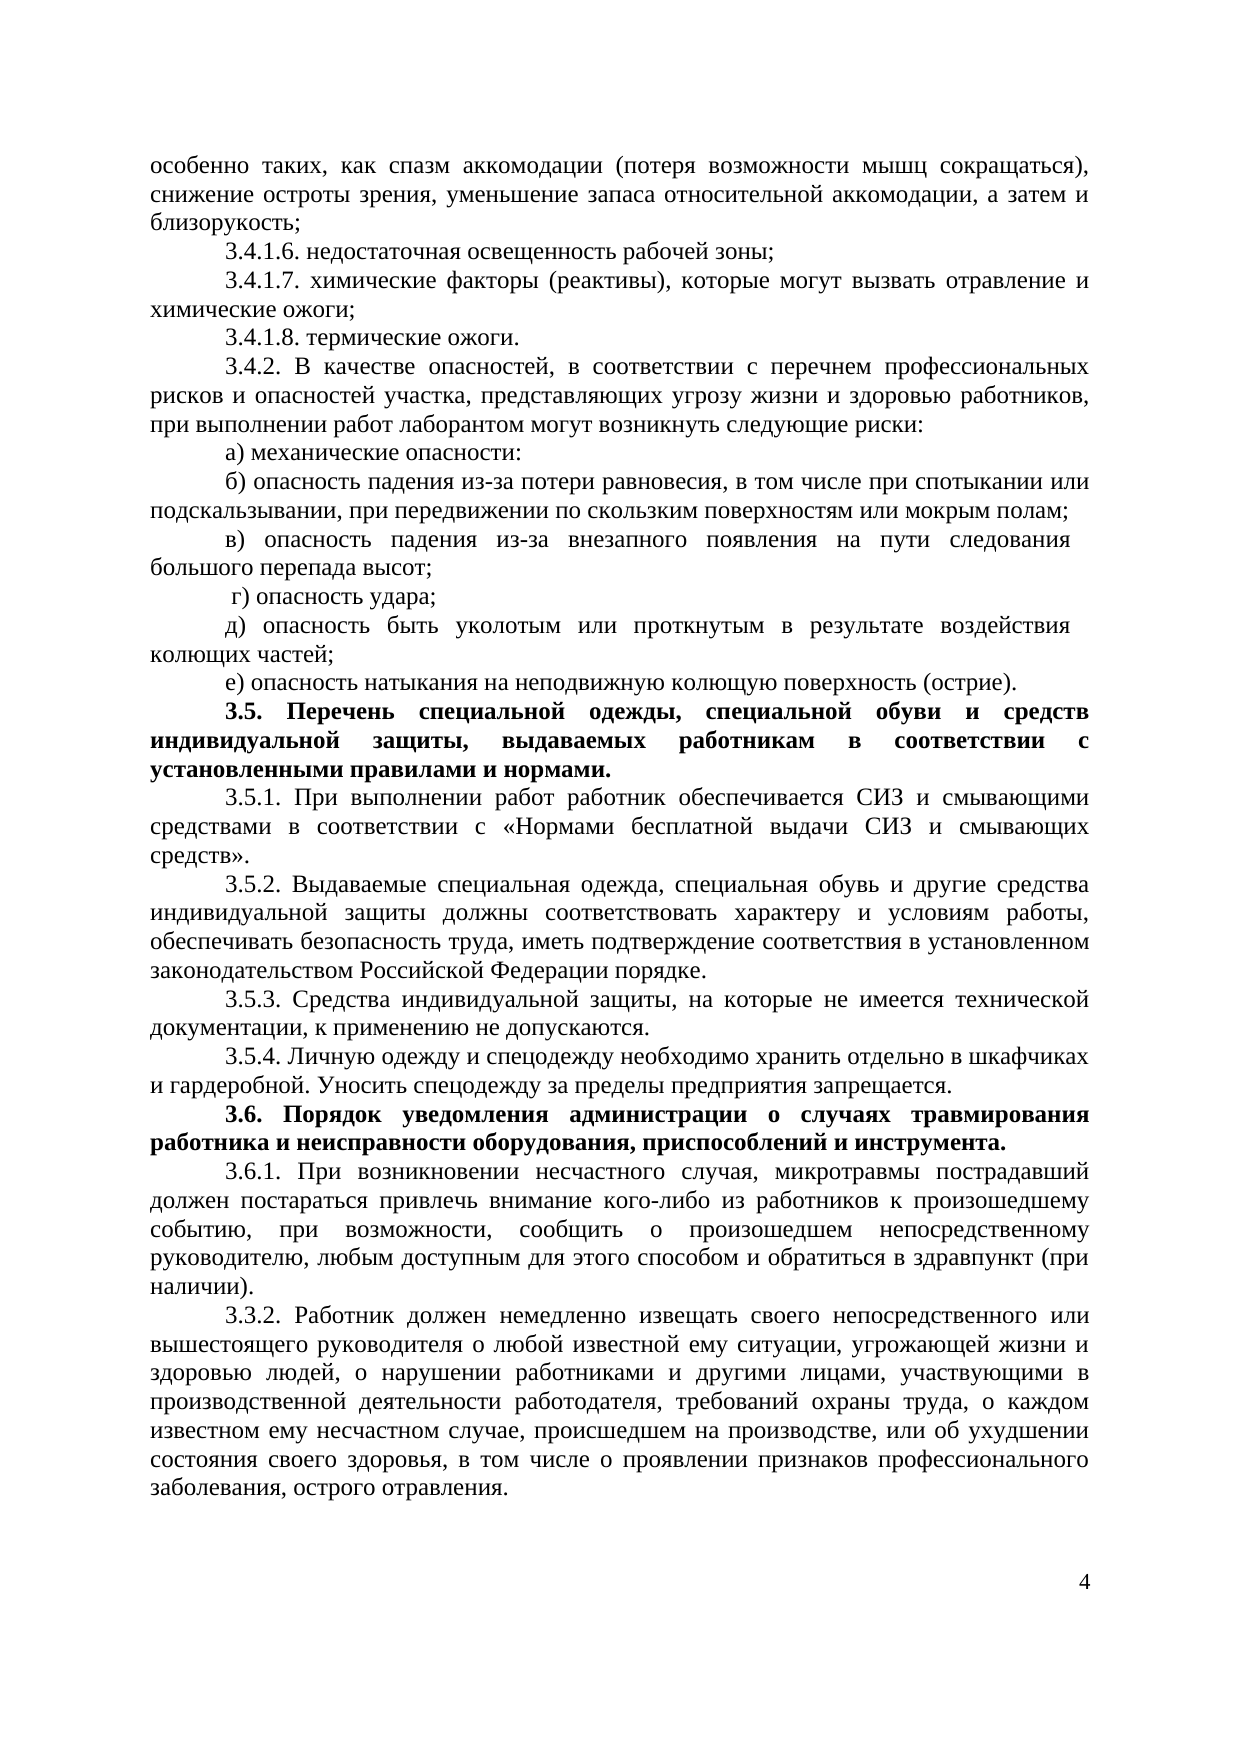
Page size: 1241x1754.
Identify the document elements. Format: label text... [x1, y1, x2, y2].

text 3.5.2. Выдаваемые специальная одежда, специальная обувь и другие средства индивидуальной защиты должны соответствовать характеру и условиям работы, обеспечивать безопасность труда, иметь подтверждение соответствия в установленном законодательством Российской Федерации порядке. [150, 869, 1090, 984]
text е) опасность натыкания на неподвижную колющую поверхность (острие). [150, 667, 1071, 696]
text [150, 150, 1090, 236]
text 3.6. Порядок уведомления администрации о случаях травмирования работника и неисправности оборудования, приспособлений и инструмента. [150, 1099, 1090, 1156]
text д) опасность быть уколотым или проткнутым в результате воздействия колющих частей; [150, 610, 1071, 667]
text г) опасность удара; [231, 581, 1071, 610]
text 3.4.1.8. термические ожоги. [150, 322, 1090, 351]
text в) опасность падения из-за внезапного появления на пути следования большого перепада высот; [150, 524, 1071, 581]
text 3.4.1.7. химические факторы (реактивы), которые могут вызвать отравление и химические ожоги; [150, 265, 1090, 322]
text б) опасность падения из-за потери равновесия, в том числе при спотыкании или подскальзывании, при передвижении по скользким поверхностям или мокрым полам; [150, 466, 1090, 524]
text 3.5. Перечень специальной одежды, специальной обуви и средств индивидуальной защиты, выдаваемых работникам в соответствии с установленными правилами и нормами. [150, 696, 1090, 782]
text 3.4.2. В качестве опасностей, в соответствии с перечнем профессиональных рисков и опасностей участка, представляющих угрозу жизни и здоровью работников, при выполнении работ лаборантом могут возникнуть следующие риски: [150, 351, 1090, 437]
text а) механические опасности: [150, 437, 1090, 466]
text 3.5.1. При выполнении работ работник обеспечивается СИЗ и смывающими средствами в соответствии с «Нормами бесплатной выдачи СИЗ и смывающих средств». [150, 782, 1090, 869]
text 3.3.2. Работник должен немедленно извещать своего непосредственного или вышестоящего руководителя о любой известной ему ситуации, угрожающей жизни и здоровью людей, о нарушении работниками и другими лицами, участвующими в производственной деятельности работодателя, требований охраны труда, о каждом известном ему несчастном случае, происшедшем на производстве, или об ухудшении состояния своего здоровья, в том числе о проявлении признаков профессионального заболевания, острого отравления. [150, 1300, 1090, 1501]
text 3.6.1. При возникновении несчастного случая, микротравмы пострадавший должен постараться привлечь внимание кого-либо из работников к произошедшему событию, при возможности, сообщить о произошедшем непосредственному руководителю, любым доступным для этого способом и обратиться в здравпункт (при наличии). [150, 1156, 1090, 1300]
text 3.5.3. Средства индивидуальной защиты, на которые не имеется технической документации, к применению не допускаются. [150, 984, 1090, 1041]
text 3.4.1.6. недостаточная освещенность рабочей зоны; [150, 236, 1090, 265]
text 3.5.4. Личную одежду и спецодежду необходимо хранить отдельно в шкафчиках и гардеробной. Уносить спецодежду за пределы предприятия запрещается. [150, 1041, 1090, 1099]
